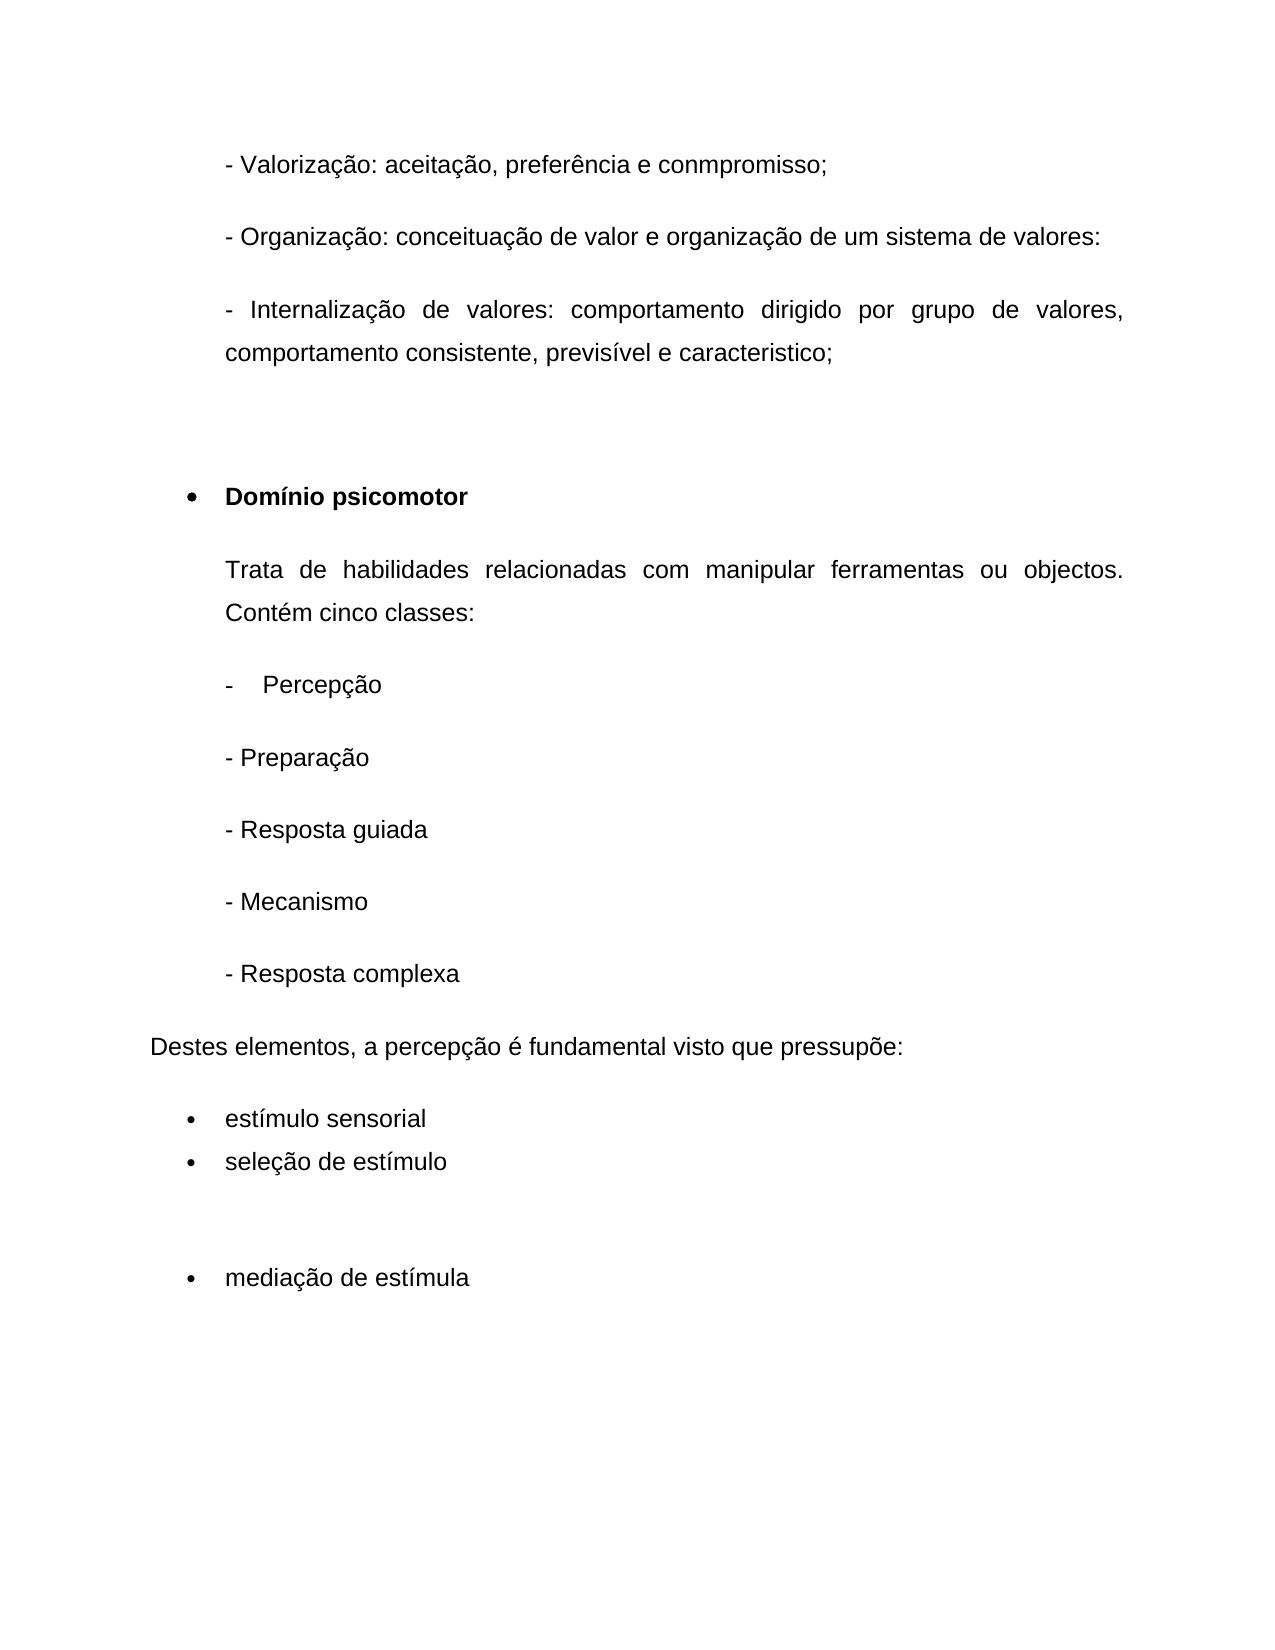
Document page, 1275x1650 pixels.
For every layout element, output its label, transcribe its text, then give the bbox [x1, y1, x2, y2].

text - Valorização: aceitação, preferência e conmpromisso; [225, 150, 1125, 179]
list mediação de estímula [187, 1262, 1125, 1291]
text - Organização: conceituação de valor e organização de um sistema de valores: [225, 222, 1125, 251]
text Trata de habilidades relacionadas com manipular ferramentas ou objectos. Contém cinco classes: [225, 555, 1125, 627]
text - Internalização de valores: comportamento dirigido por grupo de valores, comportamento consistente, previsível e caracteristico; [225, 294, 1125, 366]
text - Preparação [225, 742, 1125, 771]
list seleção de estímulo [187, 1147, 1125, 1176]
list Domínio psicomotor [187, 482, 1125, 511]
list Percepção [225, 670, 1125, 699]
text - Resposta guiada [225, 815, 1125, 843]
text - Resposta complexa [225, 959, 1125, 988]
text Destes elementos, a percepção é fundamental visto que pressupõe: [150, 1032, 1125, 1060]
text - Mecanismo [225, 887, 1125, 916]
list estímulo sensorial [187, 1104, 1125, 1133]
